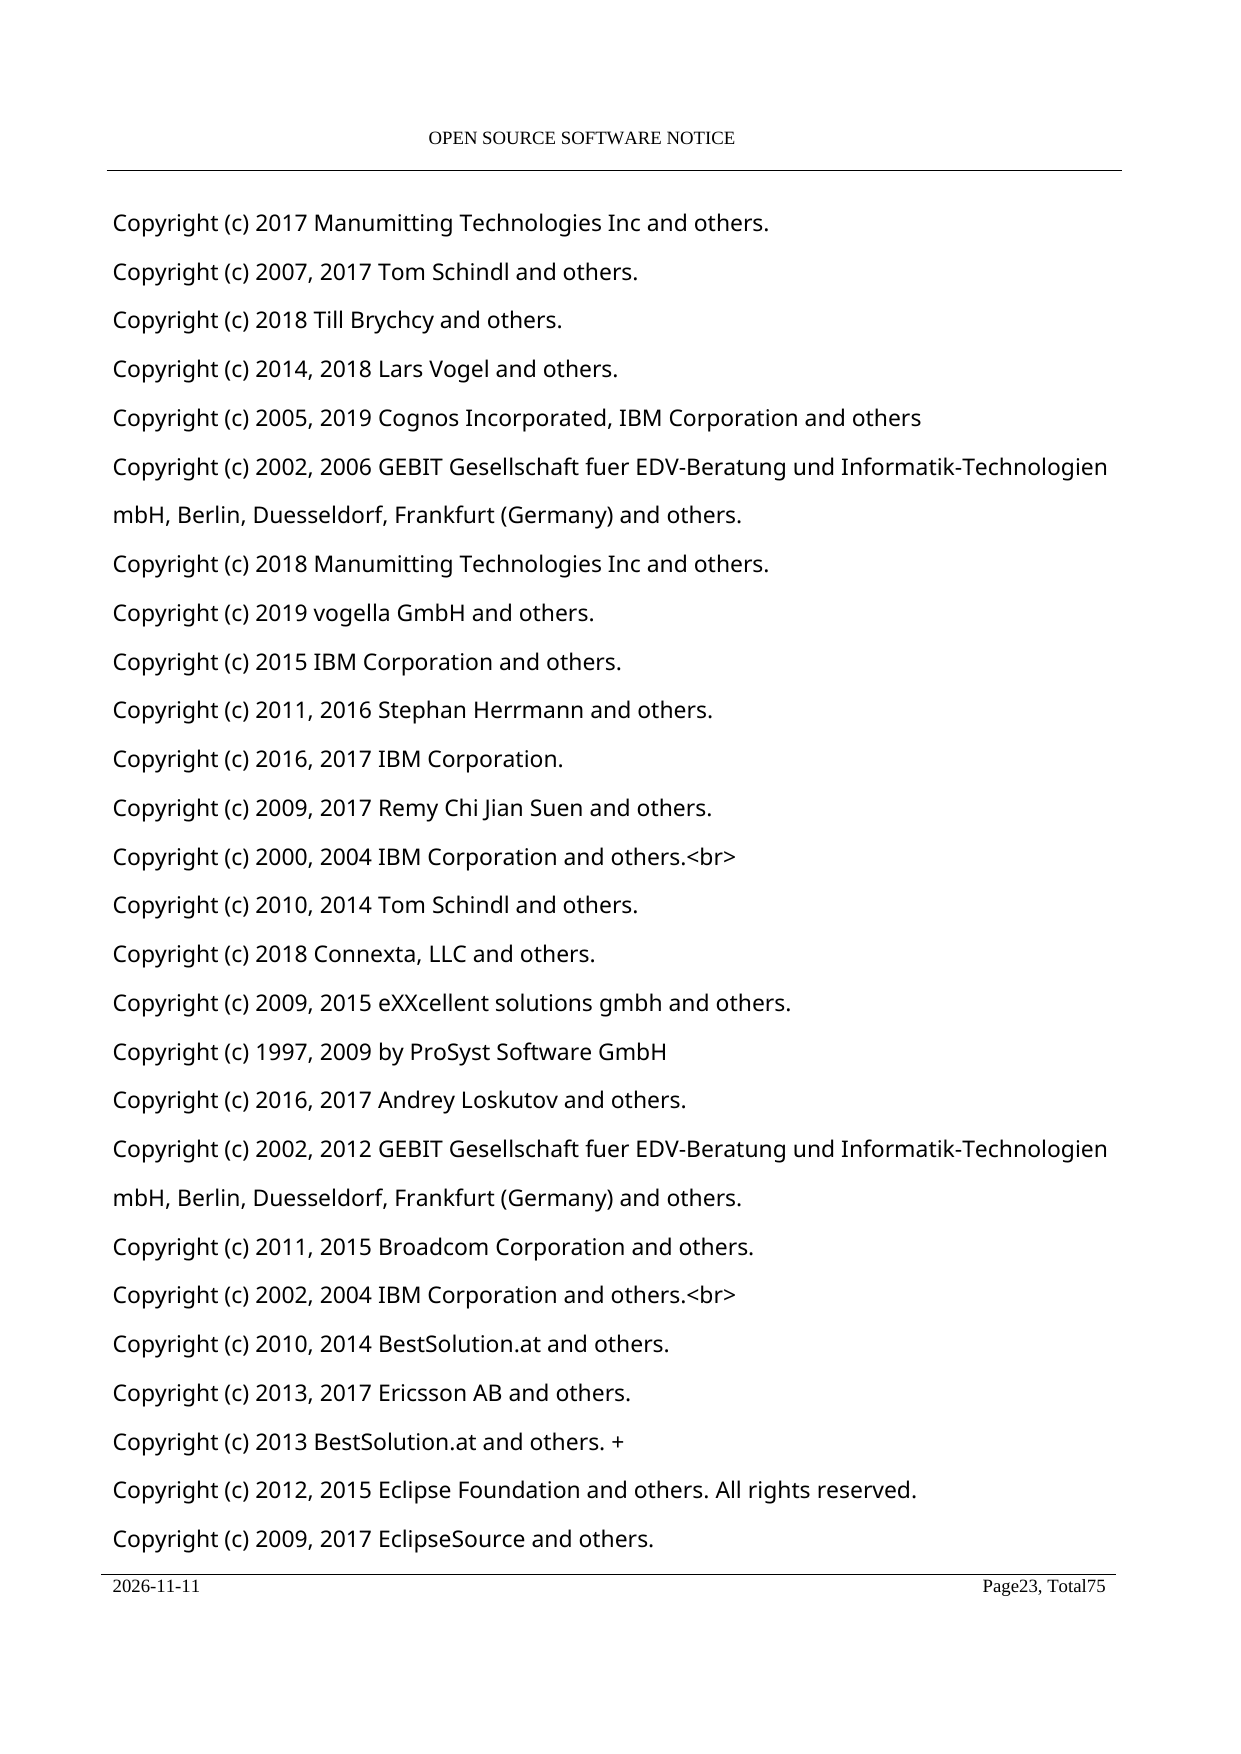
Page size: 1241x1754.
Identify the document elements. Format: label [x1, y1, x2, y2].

text [112, 206, 1128, 1555]
